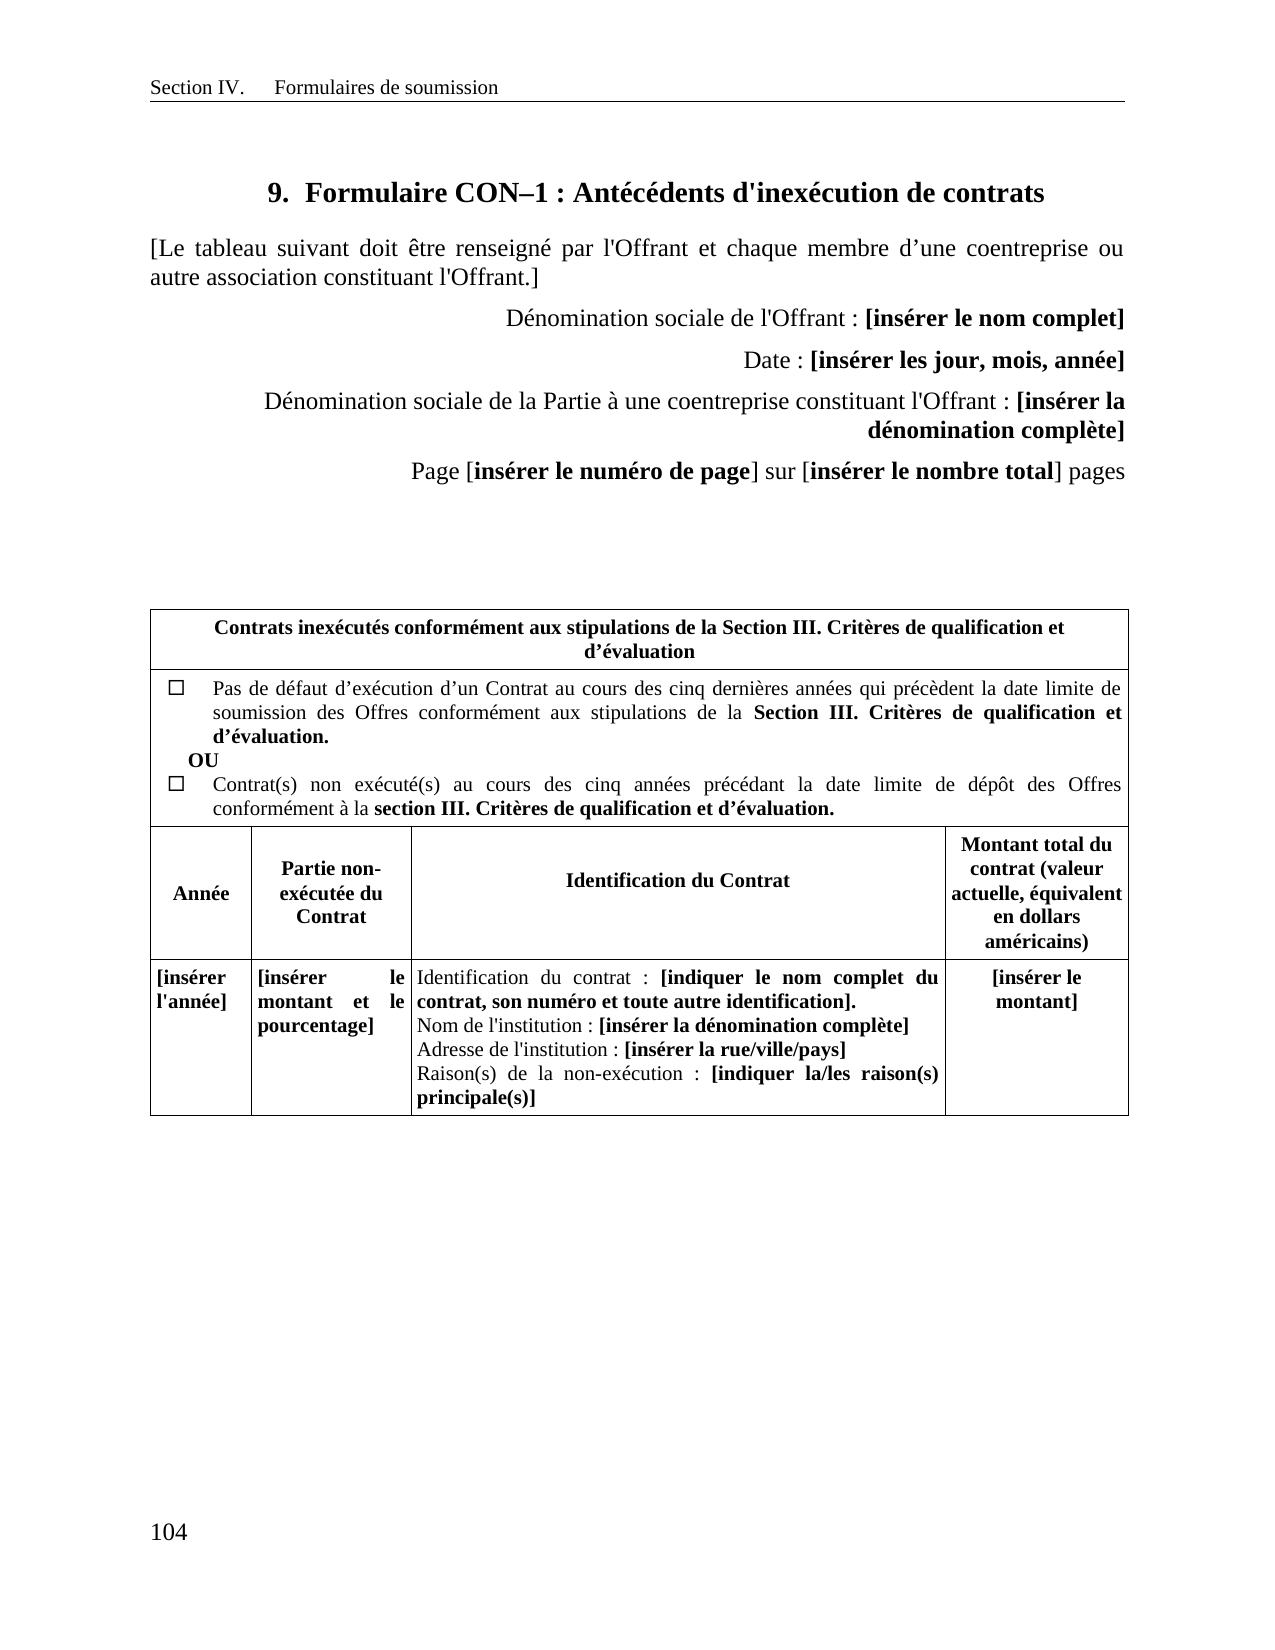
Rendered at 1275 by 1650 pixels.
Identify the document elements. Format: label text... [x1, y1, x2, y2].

table_cell Pas de défaut d’exécution d’un Contrat au cours des cinq dernières années qui précèdent la date limite de soumission des Offres conformément aux stipulations de la Section III. Critères de qualification et d’évaluation. OU Contrat(s) non exécuté(s) au cours des cinq années précédant la date limite de dépôt des Offres conformément à la section III. Critères de qualification et d’évaluation. [151, 670, 1128, 826]
text Dénomination sociale de la Partie à une coentreprise constituant l'Offrant : [insérer la dénomination complète] [150, 386, 1125, 443]
table_cell Montant total du contrat (valeur actuelle, équivalent en dollars américains) [946, 827, 1128, 958]
subtitle Formulaire CON–1 : Antécédents d'inexécution de contrats [187, 175, 1125, 208]
table_cell Identification du Contrat [412, 827, 945, 958]
text Dénomination sociale de l'Offrant : [insérer le nom complet] [150, 303, 1125, 332]
text [Le tableau suivant doit être renseigné par l'Offrant et chaque membre d’une coentreprise ou autre association constituant l'Offrant.] [150, 233, 1125, 291]
table_cell Partie non-exécutée du Contrat [252, 827, 411, 958]
table_cell [insérer le montant et le pourcentage] [252, 960, 411, 1115]
table_header Contrats inexécutés conformément aux stipulations de la Section III. Critères de qualification et d’évaluation [151, 610, 1128, 669]
text Page [insérer le numéro de page] sur [insérer le nombre total] pages [150, 456, 1125, 485]
table_cell [insérer le montant] [946, 960, 1128, 1115]
table_cell [insérer l'année] [151, 960, 251, 1115]
table_cell Année [151, 827, 251, 958]
text Date : [insérer les jour, mois, année] [150, 345, 1125, 373]
table_cell Identification du contrat : [indiquer le nom complet du contrat, son numéro et toute autre identification]. Nom de l'institution : [insérer la dénomination complète] Adresse de l'institution : [insérer la rue/ville/pays] Raison(s) de la non-exécution : [indiquer la/les raison(s) principale(s)] [412, 960, 945, 1115]
